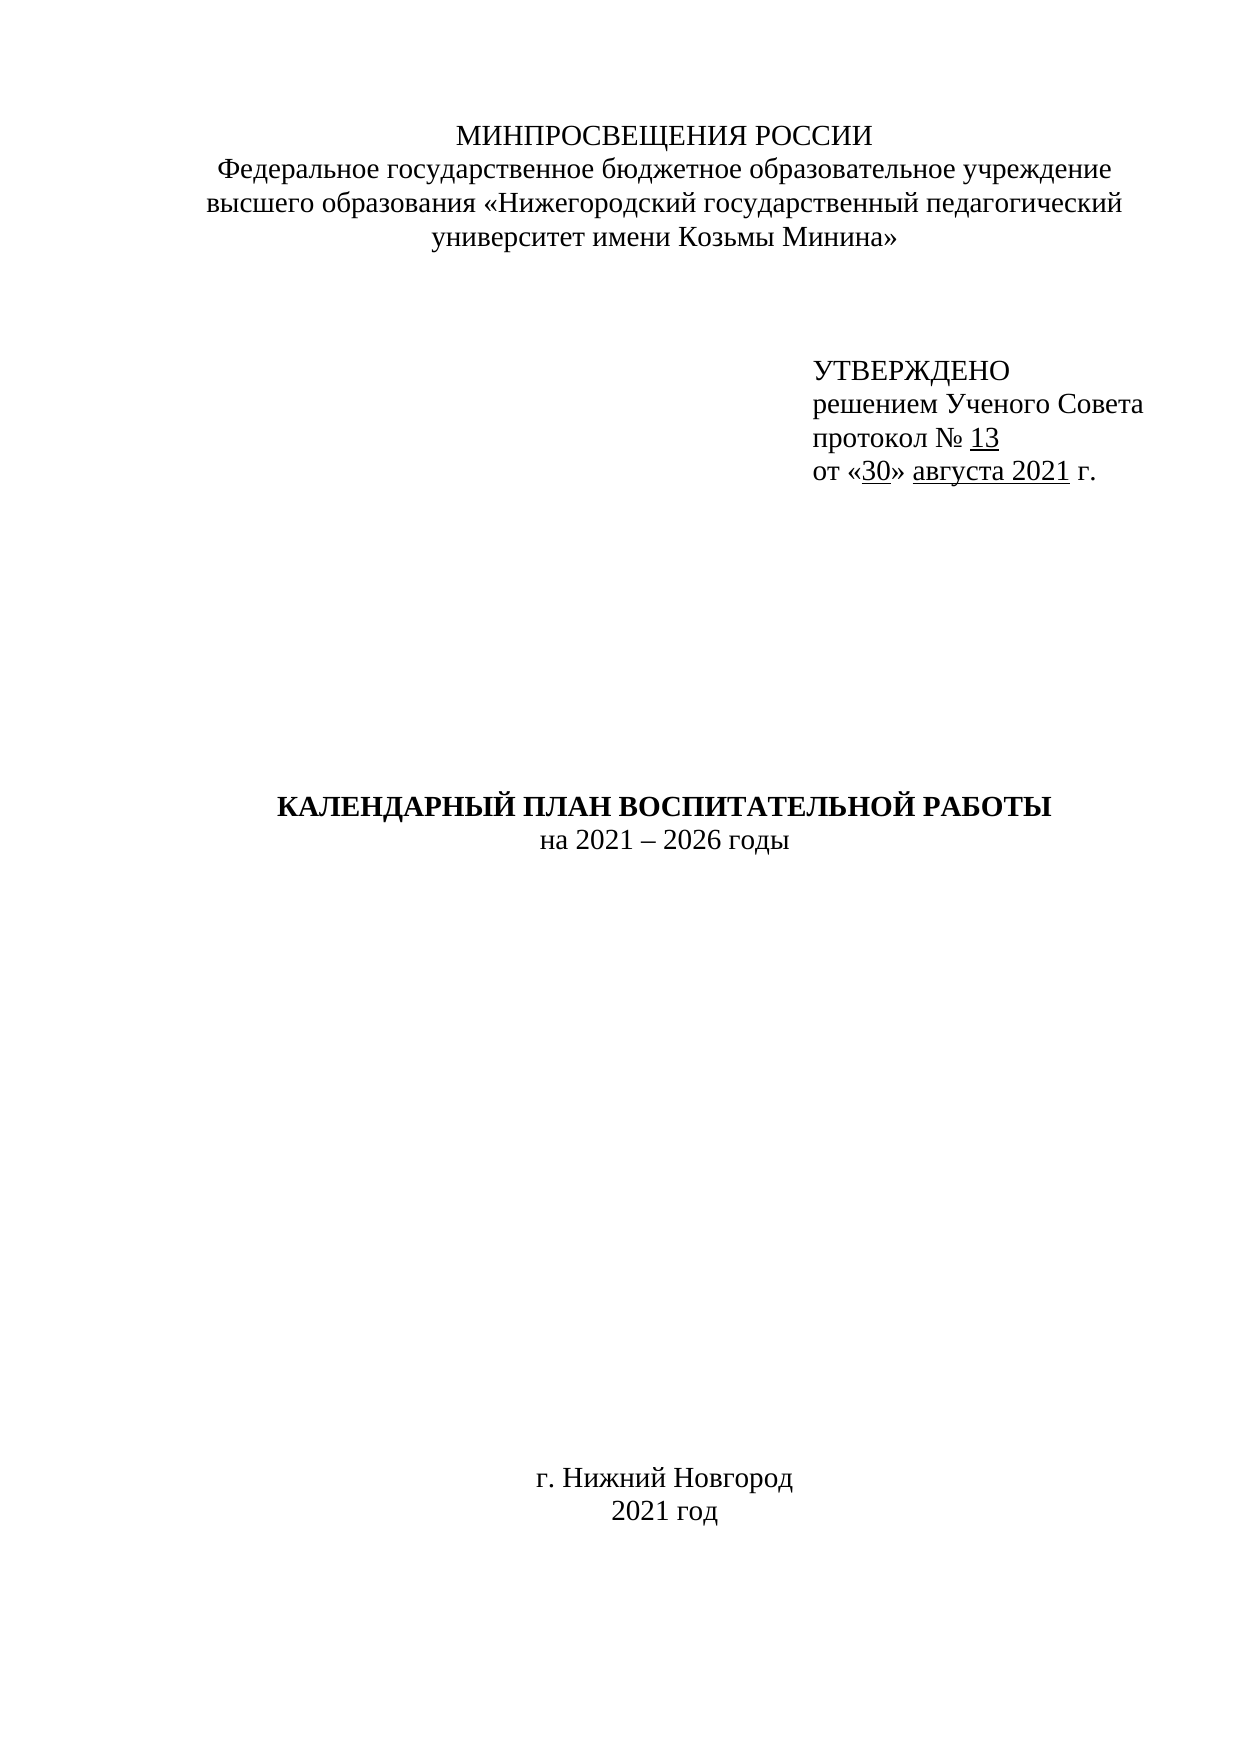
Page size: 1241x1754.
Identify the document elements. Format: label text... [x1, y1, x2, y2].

text от «30» августа 2021 г. [812, 453, 1152, 487]
text протокол № 13 [812, 420, 1152, 453]
text на 2021 – 2026 годы [177, 822, 1152, 856]
text Федеральное государственное бюджетное образовательное учреждение высшего образования «Нижегородский государственный педагогический университет имени Козьмы Минина» [177, 152, 1152, 252]
text 2021 год [177, 1493, 1152, 1527]
text г. Нижний Новгород [177, 1460, 1152, 1493]
text МИНПРОСВЕЩЕНИЯ РОССИИ [177, 118, 1152, 152]
text УТВЕРЖДЕНО [812, 353, 1152, 386]
text решением Ученого Совета [812, 386, 1152, 420]
text КАЛЕНДАРНЫЙ ПЛАН ВОСПИТАТЕЛЬНОЙ РАБОТЫ [177, 789, 1152, 822]
